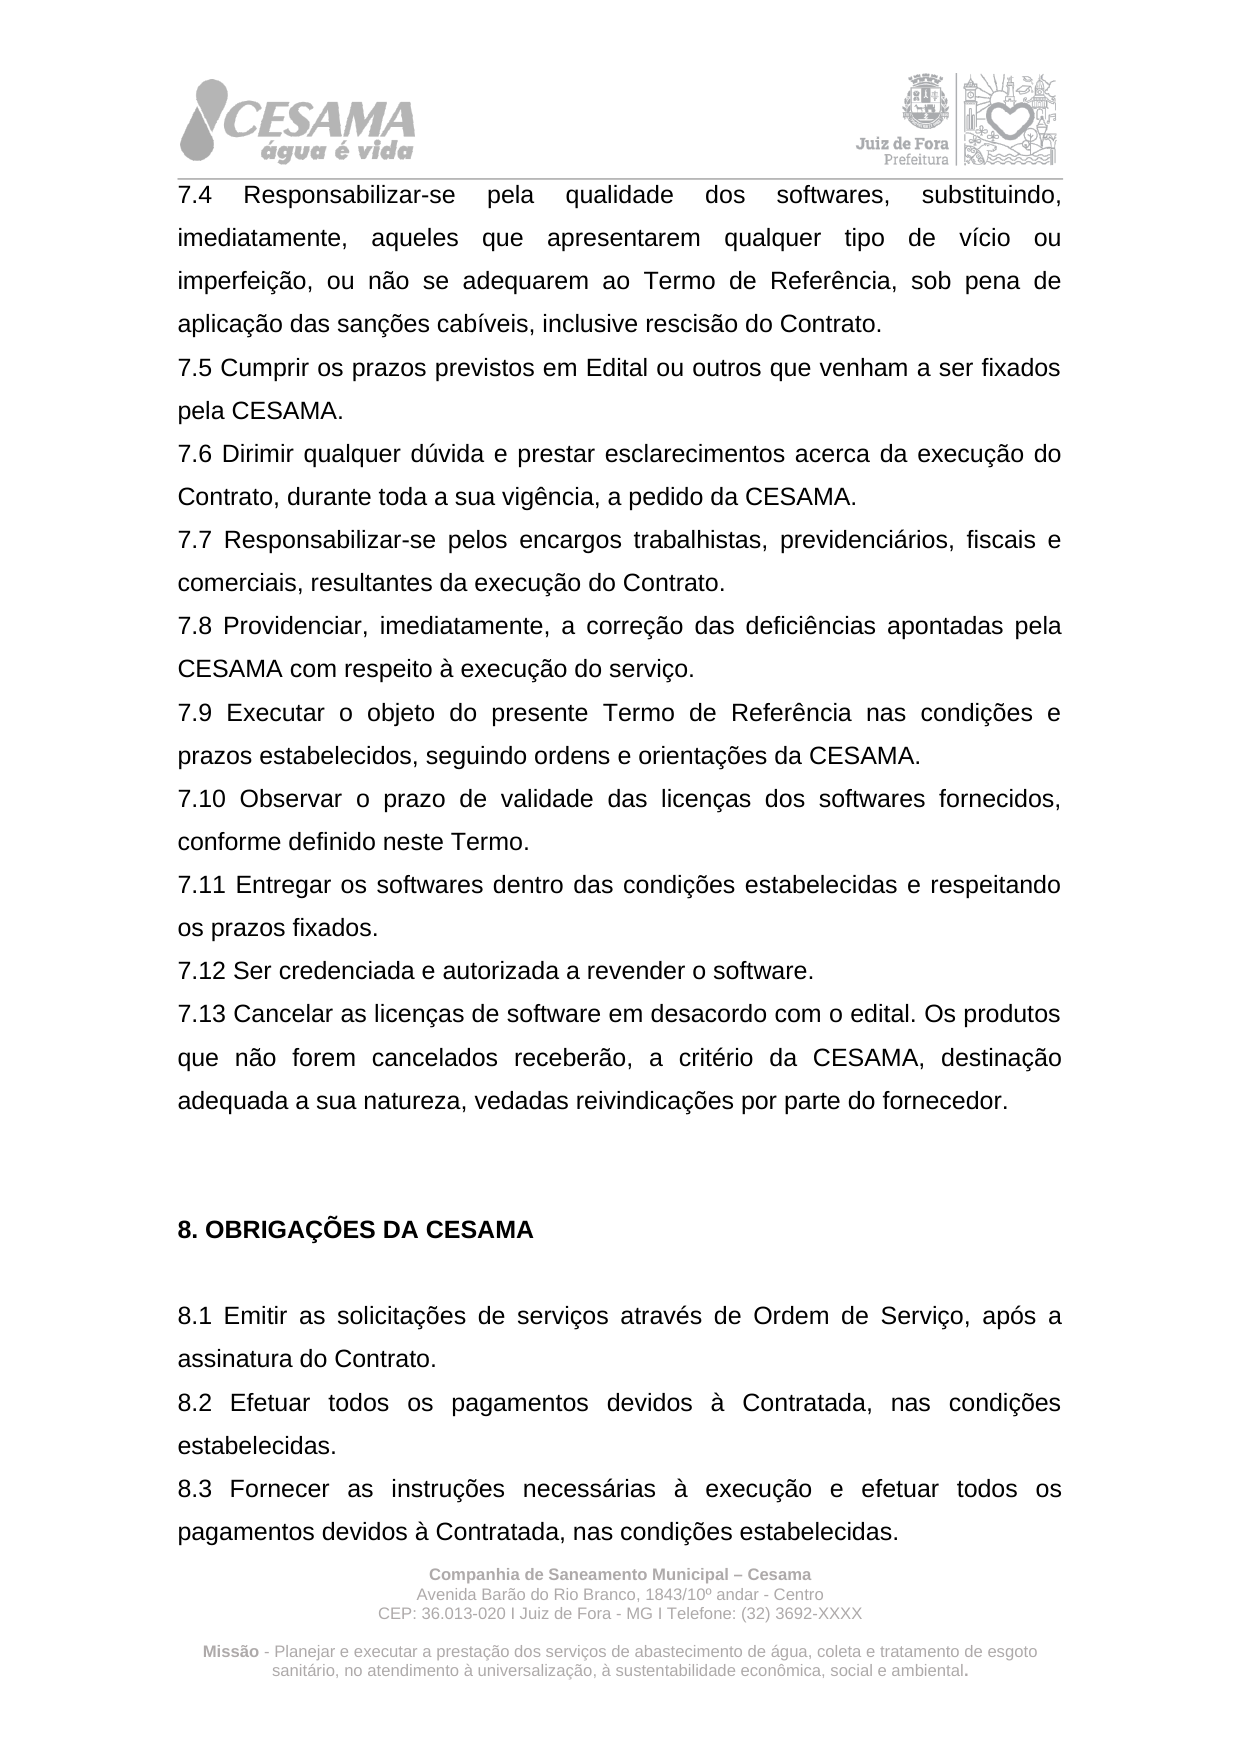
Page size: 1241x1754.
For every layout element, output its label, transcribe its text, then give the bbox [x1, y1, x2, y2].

text 7.11 Entregar os softwares dentro das condições estabelecidas e respeitando os prazos fixados. [177, 870, 1063, 942]
text 7.7 Responsabilizar-se pelos encargos trabalhistas, previdenciários, fiscais e comerciais, resultantes da execução do Contrato. [177, 525, 1063, 597]
picture [177, 73, 1064, 180]
text 8. OBRIGAÇÕES DA CESAMA [177, 1215, 1063, 1244]
text 7.4 Responsabilizar-se pela qualidade dos softwares, substituindo, imediatamente, aqueles que apresentarem qualquer tipo de vício ou imperfeição, ou não se adequarem ao Termo de Referência, sob pena de aplicação das sanções cabíveis, inclusive rescisão do Contrato. [177, 180, 1063, 338]
text 7.5 Cumprir os prazos previstos em Edital ou outros que venham a ser fixados pela CESAMA. [177, 352, 1063, 424]
text 7.9 Executar o objeto do presente Termo de Referência nas condições e prazos estabelecidos, seguindo ordens e orientações da CESAMA. [177, 697, 1063, 769]
text 7.12 Ser credenciada e autorizada a revender o software. [177, 956, 1063, 985]
text 7.8 Providenciar, imediatamente, a correção das deficiências apontadas pela CESAMA com respeito à execução do serviço. [177, 611, 1063, 683]
text 7.13 Cancelar as licenças de software em desacordo com o edital. Os produtos que não forem cancelados receberão, a critério da CESAMA, destinação adequada a sua natureza, vedadas reivindicações por parte do fornecedor. [177, 999, 1063, 1114]
text 7.6 Dirimir qualquer dúvida e prestar esclarecimentos acerca da execução do Contrato, durante toda a sua vigência, a pedido da CESAMA. [177, 439, 1063, 511]
text 7.10 Observar o prazo de validade das licenças dos softwares fornecidos, conforme definido neste Termo. [177, 784, 1063, 856]
text 8.3 Fornecer as instruções necessárias à execução e efetuar todos os pagamentos devidos à Contratada, nas condições estabelecidas. [177, 1474, 1063, 1546]
text 8.2 Efetuar todos os pagamentos devidos à Contratada, nas condições estabelecidas. [177, 1387, 1063, 1459]
text 8.1 Emitir as solicitações de serviços através de Ordem de Serviço, após a assinatura do Contrato. [177, 1301, 1063, 1373]
